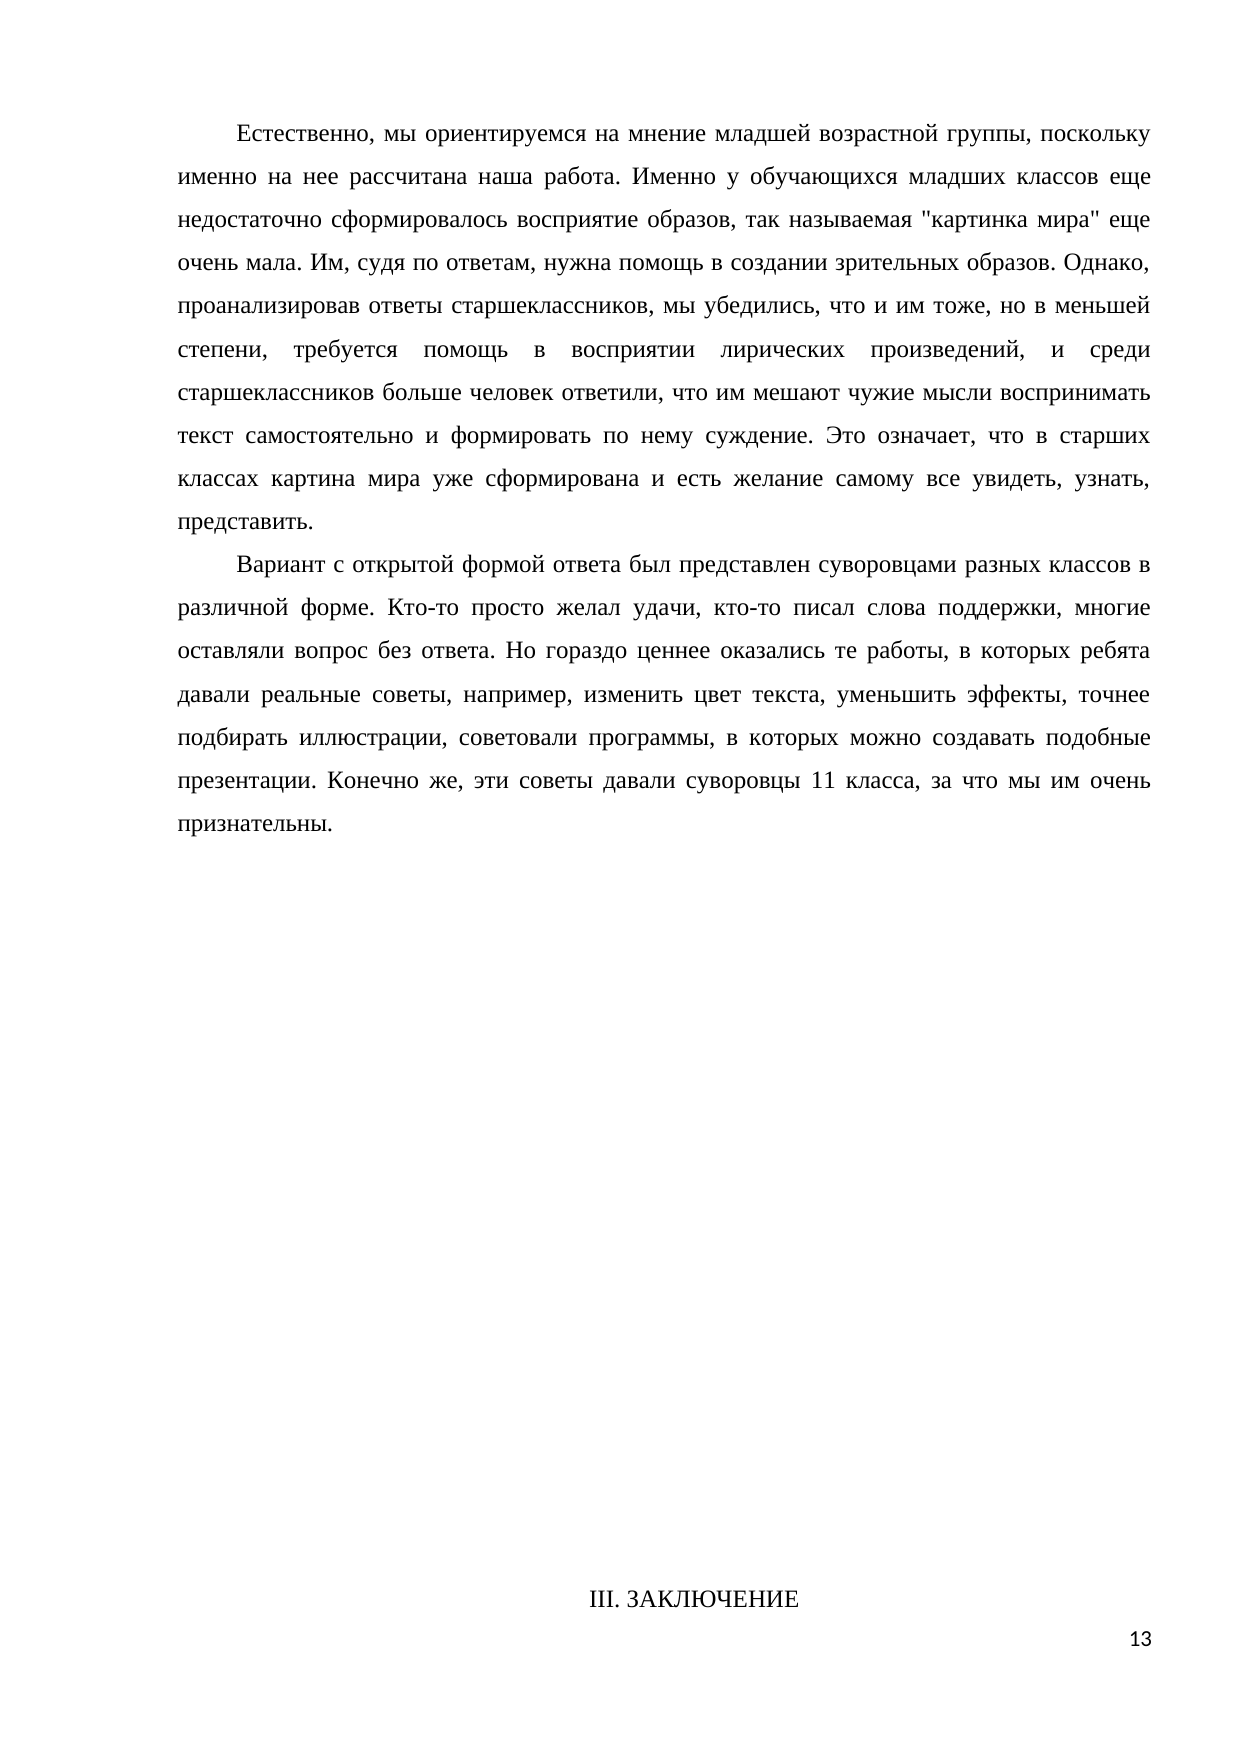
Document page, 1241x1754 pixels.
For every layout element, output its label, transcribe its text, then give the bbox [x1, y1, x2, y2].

text Естественно, мы ориентируемся на мнение младшей возрастной группы, поскольку именно на нее рассчитана наша работа. Именно у обучающихся младших классов еще недостаточно сформировалось восприятие образов, так называемая "картинка мира" еще очень мала. Им, судя по ответам, нужна помощь в создании зрительных образов. Однако, проанализировав ответы старшеклассников, мы убедились, что и им тоже, но в меньшей степени, требуется помощь в восприятии лирических произведений, и среди старшеклассников больше человек ответили, что им мешают чужие мысли воспринимать текст самостоятельно и формировать по нему суждение. Это означает, что в старших классах картина мира уже сформирована и есть желание самому все увидеть, узнать, представить. [177, 118, 1152, 535]
text Вариант с открытой формой ответа был представлен суворовцами разных классов в различной форме. Кто-то просто желал удачи, кто-то писал слова поддержки, многие оставляли вопрос без ответа. Но гораздо ценнее оказались те работы, в которых ребята давали реальные советы, например, изменить цвет текста, уменьшить эффекты, точнее подбирать иллюстрации, советовали программы, в которых можно создавать подобные презентации. Конечно же, эти советы давали суворовцы 11 класса, за что мы им очень признательны. [177, 549, 1152, 837]
text III. ЗАКЛЮЧЕНИЕ [177, 1584, 1152, 1613]
